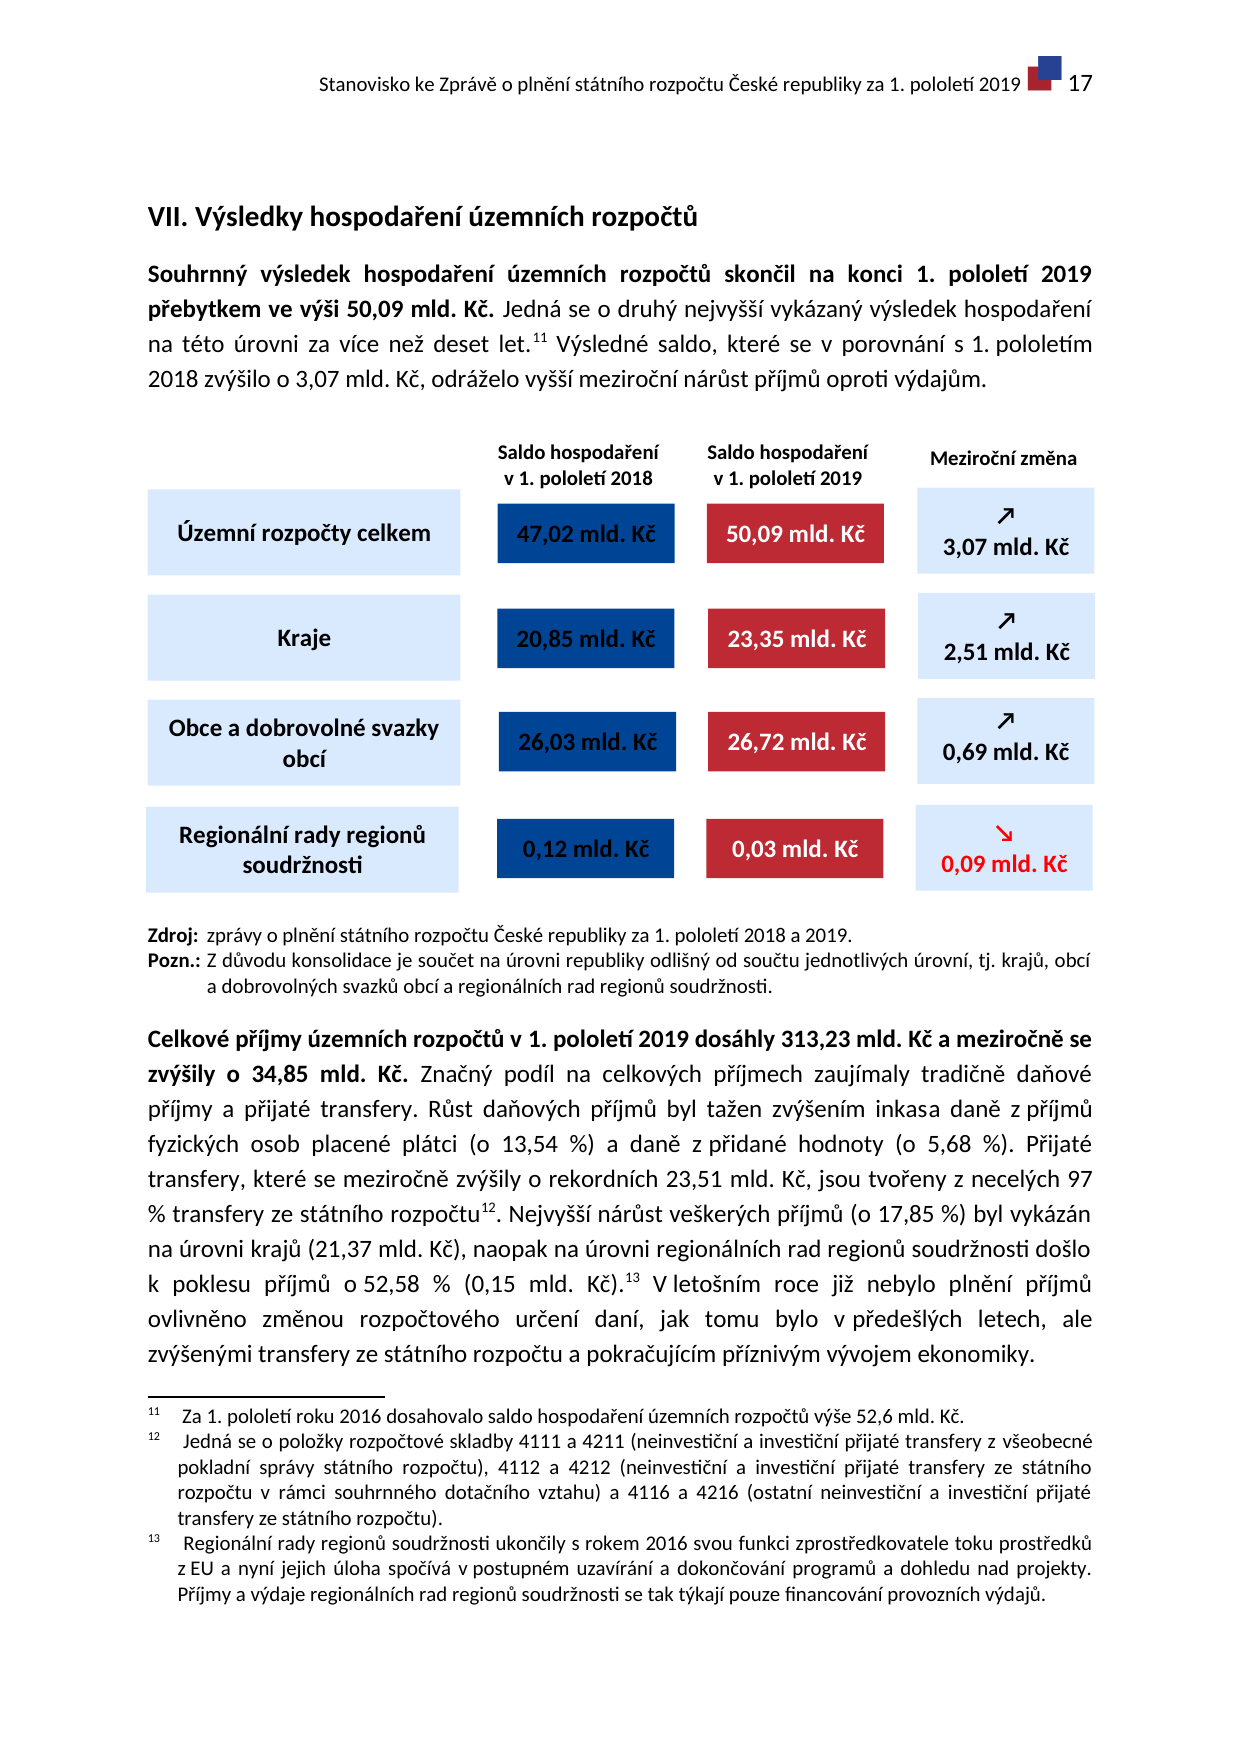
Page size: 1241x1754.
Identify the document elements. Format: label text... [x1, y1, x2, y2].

text Zdroj: zprávy o plnění státního rozpočtu České republiky za 1. pololetí 2018 a 2019. [148, 423, 1093, 947]
subtitle Výsledky hospodaření územních rozpočtů [148, 198, 1093, 233]
picture [1027, 56, 1062, 92]
text Pozn.: Z důvodu konsolidace je součet na úrovni republiky odlišný od součtu jednotlivých úrovní, tj. krajů, obcí a dobrovolných svazků obcí a regionálních rad regionů soudržnosti. [148, 947, 1093, 998]
text Souhrnný výsledek hospodaření územních rozpočtů skončil na konci 1. pololetí 2019 přebytkem ve výši 50,09 mld. Kč. Jedná se o druhý nejvyšší vykázaný výsledek hospodaření na této úrovni za více než deset let. Výsledné saldo, které se v porovnání s 1. pololetím 2018 zvýšilo o 3,07 mld. Kč, odráželo vyšší meziroční nárůst příjmů oproti výdajům. [148, 258, 1093, 394]
text Celkové příjmy územních rozpočtů v 1. pololetí 2019 dosáhly 313,23 mld. Kč a meziročně se zvýšily o 34,85 mld. Kč. Značný podíl na celkových příjmech zaujímaly tradičně daňové příjmy a přijaté transfery. Růst daňových příjmů byl tažen zvýšením inkasa daně z příjmů fyzických osob placené plátci (o 13,54 %) a daně z přidané hodnoty (o 5,68 %). Přijaté transfery, které se meziročně zvýšily o rekordních 23,51 mld. Kč, jsou tvořeny z necelých 97 % transfery ze státního rozpočtu. Nejvyšší nárůst veškerých příjmů (o 17,85 %) byl vykázán na úrovni krajů (21,37 mld. Kč), naopak na úrovni regionálních rad regionů soudržnosti došlo k poklesu příjmů o 52,58 % (0,15 mld. Kč). V letošním roce již nebylo plnění příjmů ovlivněno změnou rozpočtového určení daní, jak tomu bylo v předešlých letech, ale zvýšenými transfery ze státního rozpočtu a pokračujícím příznivým vývojem ekonomiky. [148, 1023, 1093, 1369]
